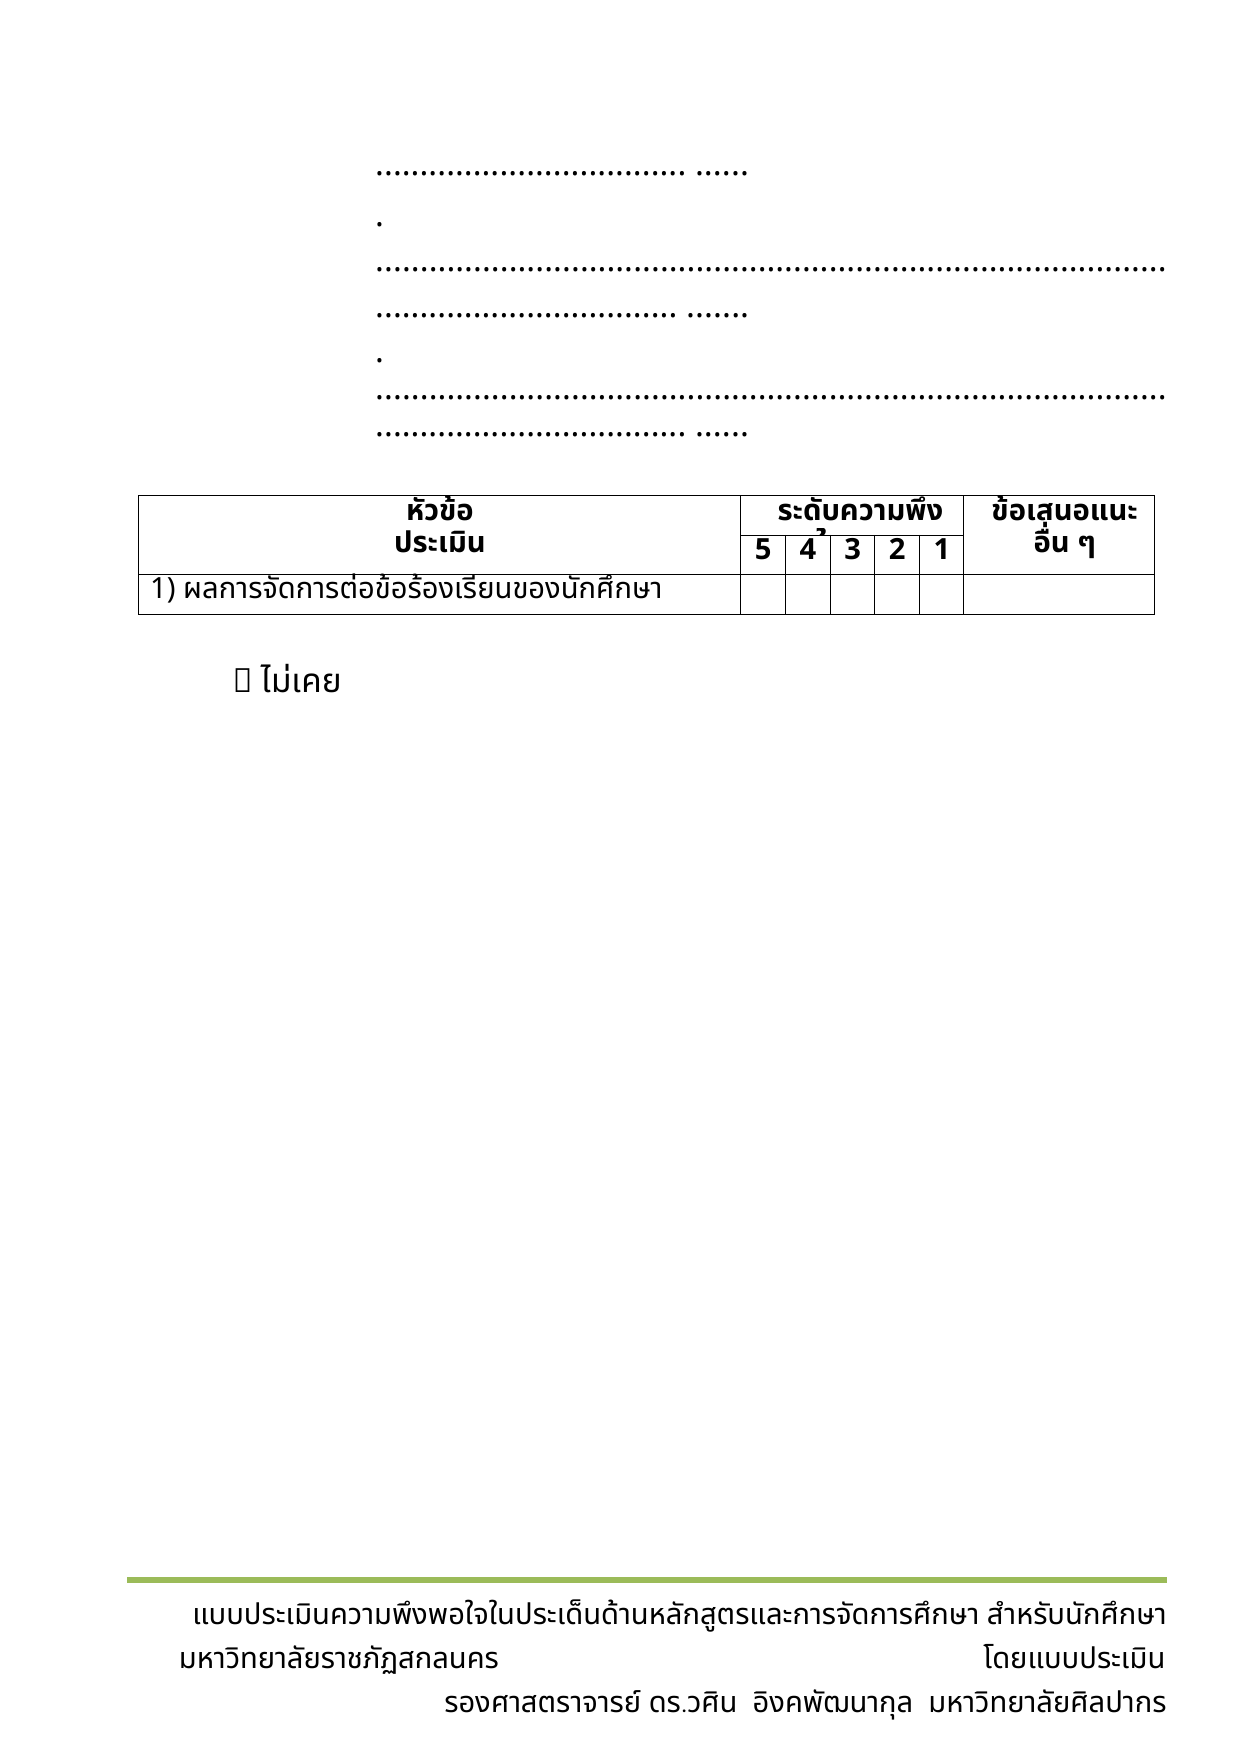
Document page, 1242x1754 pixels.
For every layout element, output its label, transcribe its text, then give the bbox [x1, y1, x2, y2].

table_cell 1) ผลการจัดการต่อข้อร้องเรียนของนักศึกษา [139, 575, 740, 613]
table_cell 4 [786, 536, 830, 574]
table_header หัวข้อประเมิน [139, 496, 740, 574]
table_cell 1 [920, 536, 963, 574]
table_cell [741, 575, 785, 613]
text  ไม่เคย [232, 656, 1167, 707]
table_cell 2 [875, 536, 919, 574]
table_header ระดับความพึงพอใจ [741, 496, 963, 535]
table_cell [920, 575, 963, 613]
table_header ข้อเสนอแนะอื่น ๆ (ระบุ) [964, 496, 1154, 574]
text ............................................................................................................................. ...... [375, 333, 1167, 444]
table_cell [964, 575, 1154, 613]
table_cell [875, 575, 919, 613]
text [375, 139, 1167, 185]
table_cell 5 [741, 536, 785, 574]
table_cell 3 [831, 536, 874, 574]
text ............................................................................................................................ ....... [375, 191, 1167, 327]
table_cell [786, 575, 830, 613]
table_cell [831, 575, 874, 613]
